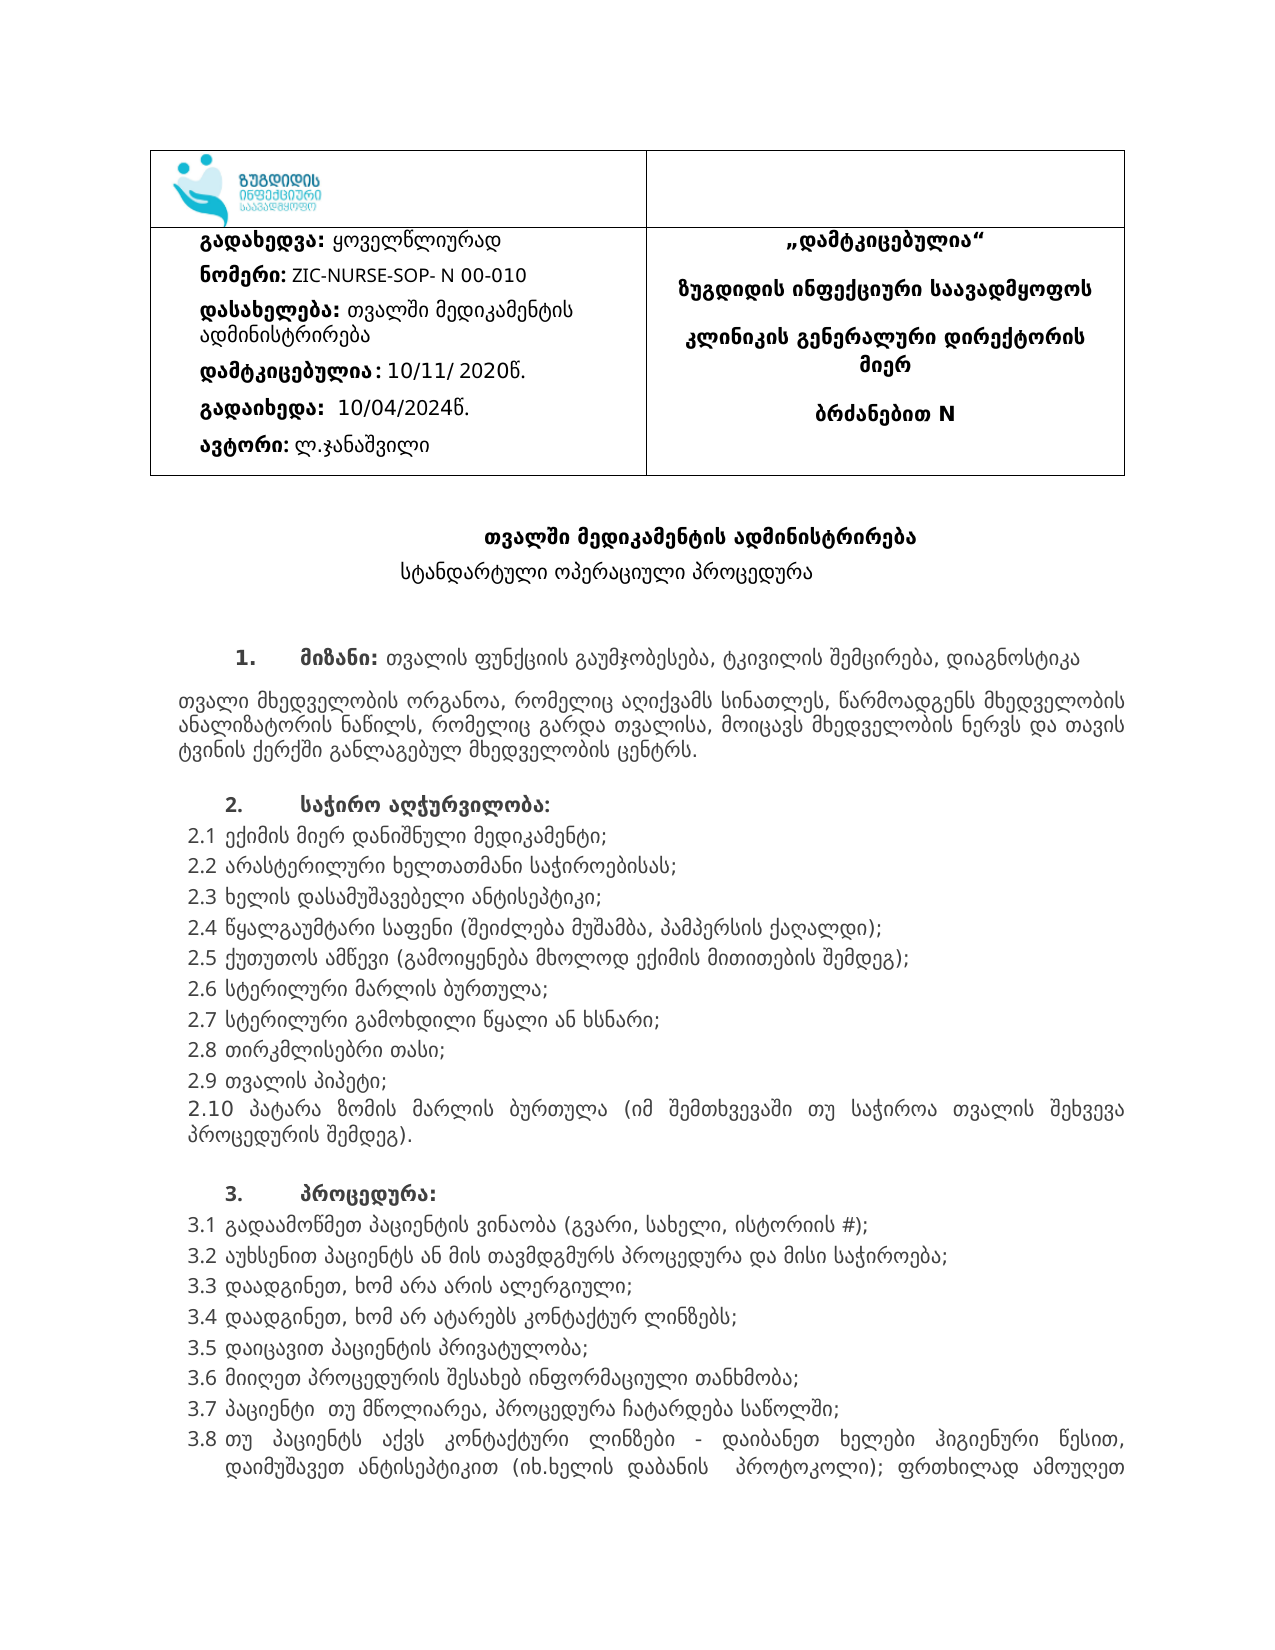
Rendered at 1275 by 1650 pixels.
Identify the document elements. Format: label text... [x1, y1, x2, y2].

text სტანდარტული ოპერაციული პროცედურა [309, 555, 904, 587]
picture [161, 151, 331, 227]
table_cell „დამტკიცებულია“ ზუგდიდის ინფექციური საავადმყოფოს კლინიკის გენერალური დირექტორის მიერ ბრძანებით N [647, 228, 1124, 475]
list საჭირო აღჭურვილობა: [225, 790, 1125, 819]
list 2.10 პატარა ზომის მარლის ბურთულა (იმ შემთხვევაში თუ საჭიროა თვალის შეხვევა პროცედურის შემდეგ). [187, 1097, 1125, 1147]
list მიიღეთ პროცედურის შესახებ ინფორმაციული თანხმობა; [187, 1363, 1125, 1392]
list ქუთუთოს ამწევი (გამოიყენება მხოლოდ ექიმის მითითების შემდეგ); [187, 943, 1125, 972]
list სტერილური გამოხდილი წყალი ან ხსნარი; [187, 1005, 1125, 1033]
list თირკმლისებრი თასი; [187, 1035, 1125, 1064]
list მიზანი: თვალის ფუნქციის გაუმჯობესება, ტკივილის შემცირება, დიაგნოსტიკა [225, 646, 1125, 671]
list პროცედურა: [225, 1179, 1125, 1208]
list არასტერილური ხელთათმანი საჭიროებისას; [187, 852, 1125, 880]
text თვალი მხედველობის ორგანოა, რომელიც აღიქვამს სინათლეს, წარმოადგენს მხედველობის ანალიზატორის ნაწილს, რომელიც გარდა თვალისა, მოიცავს მხედველობის ნერვს და თავის ტვინის ქერქში განლაგებულ მხედველობის ცენტრს. [178, 689, 1125, 762]
list წყალგაუმტარი საფენი (შეიძლება მუშამბა, პამპერსის ქაღალდი); [187, 913, 1125, 941]
list გადაამოწმეთ პაციენტის ვინაობა (გვარი, სახელი, ისტორიის #); [187, 1210, 1125, 1239]
list ხელის დასამუშავებელი ანტისეპტიკი; [187, 882, 1125, 911]
list დაადგინეთ, ხომ არ ატარებს კონტაქტურ ლინზებს; [187, 1302, 1125, 1331]
list აუხსენით პაციენტს ან მის თავმდგმურს პროცედურა და მისი საჭიროება; [187, 1241, 1125, 1269]
list ექიმის მიერ დანიშნული მედიკამენტი; [187, 821, 1125, 849]
table_cell გადახედვა: ყოველწლიურად ნომერი: ZIC-NURSE-SOP- N 00-010 დასახელება: თვალში მედიკამენტის ადმინისტრირება დამტკიცებულია : 10/11/ 2020წ. გადაიხედა: 10/04/2024წ. ავტორი: ლ.ჯანაშვილი [151, 228, 646, 475]
list თვალის პიპეტი; [187, 1066, 1125, 1094]
list დაადგინეთ, ხომ არა არის ალერგიული; [187, 1271, 1125, 1300]
table_header [331, 151, 646, 227]
table_header [647, 151, 1124, 227]
subtitle თვალში მედიკამენტის ადმინისტრირება [150, 525, 1125, 549]
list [187, 1424, 1125, 1479]
table_header [151, 151, 161, 227]
list სტერილური მარლის ბურთულა; [187, 974, 1125, 1003]
list პაციენტი თუ მწოლიარეა, პროცედურა ჩატარდება საწოლში; [187, 1394, 1125, 1422]
list დაიცავით პაციენტის პრივატულობა; [187, 1333, 1125, 1361]
